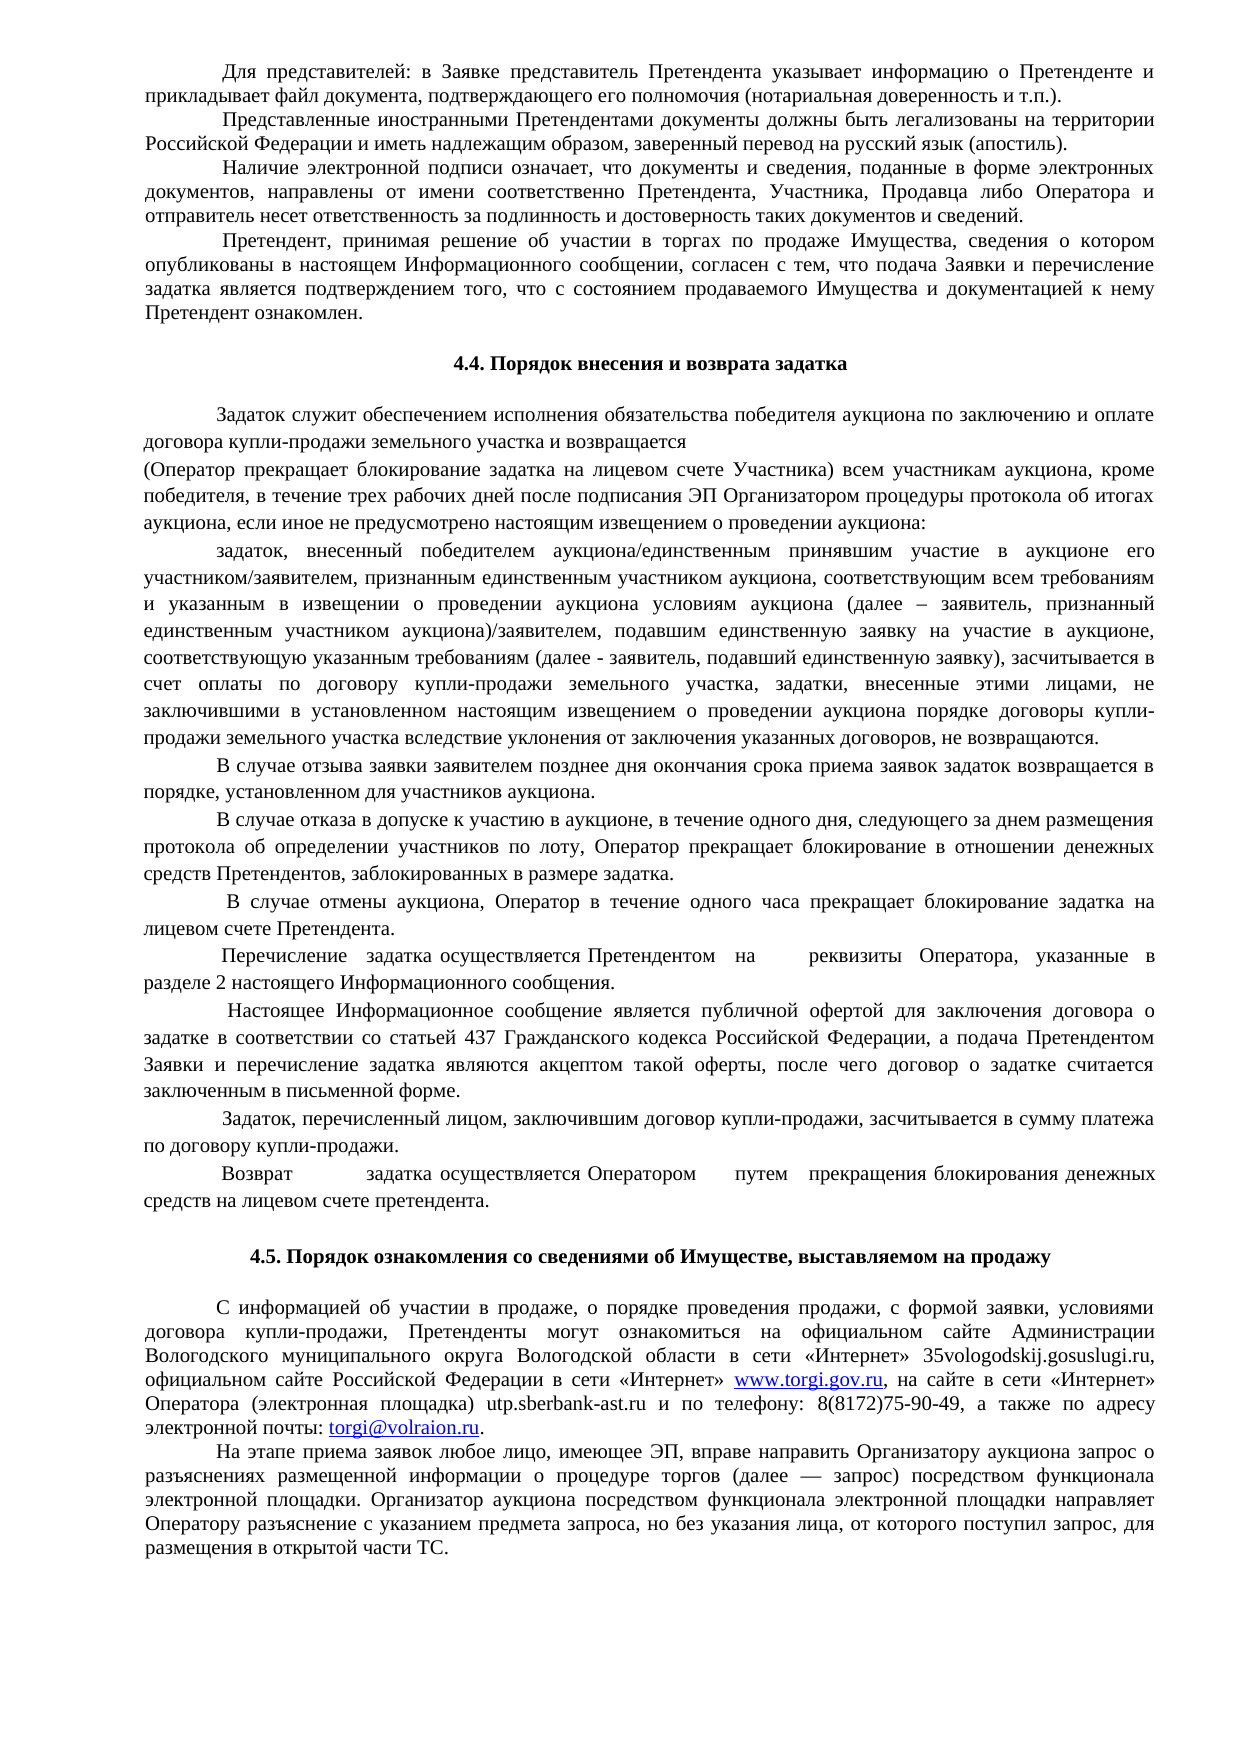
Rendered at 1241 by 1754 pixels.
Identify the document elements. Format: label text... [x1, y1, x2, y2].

text Задаток служит обеспечением исполнения обязательства победителя аукциона по заключению и оплате договора купли-продажи земельного участка и возвращается [143, 402, 1156, 453]
text Настоящее Информационное сообщение является публичной офертой для заключения договора о задатке в соответствии со статьей 437 Гражданского кодекса Российской Федерации, а подача Претендентом Заявки и перечисление задатка являются акцептом такой оферты, после чего договор о задатке считается заключенным в письменной форме. [143, 998, 1156, 1102]
text Наличие электронной подписи означает, что документы и сведения, поданные в форме электронных документов, направлены от имени соответственно Претендента, Участника, Продавца либо Оператора и отправитель несет ответственность за подлинность и достоверность таких документов и сведений. [145, 155, 1156, 227]
text В случае отзыва заявки заявителем позднее дня окончания срока приема заявок задаток возвращается в порядке, установленном для участников аукциона. [143, 753, 1156, 803]
text задаток, внесенный победителем аукциона/единственным принявшим участие в аукционе его участником/заявителем, признанным единственным участником аукциона, соответствующим всем требованиям и указанным в извещении о проведении аукциона условиям аукциона (далее – заявитель, признанный единственным участником аукциона)/заявителем, подавшим единственную заявку на участие в аукционе, соответствующую указанным требованиям (далее - заявитель, подавший единственную заявку), засчитывается в счет оплаты по договору купли-продажи земельного участка, задатки, внесенные этими лицами, не заключившими в установленном настоящим извещением о проведении аукциона порядке договоры купли-продажи земельного участка вследствие уклонения от заключения указанных договоров, не возвращаются. [143, 538, 1156, 749]
text (Оператор прекращает блокирование задатка на лицевом счете Участника) всем участникам аукциона, кроме победителя, в течение трех рабочих дней после подписания ЭП Организатором процедуры протокола об итогах аукциона, если иное не предусмотрено настоящим извещением о проведении аукциона: [143, 457, 1156, 534]
text Представленные иностранными Претендентами документы должны быть легализованы на территории Российской Федерации и иметь надлежащим образом, заверенный перевод на русский язык (апостиль). [145, 107, 1156, 155]
text Возврат задатка осуществляется Оператором путем прекращения блокирования денежных средств на лицевом счете претендента. [143, 1161, 1156, 1212]
text На этапе приема заявок любое лицо, имеющее ЭП, вправе направить Организатору аукциона запрос о разъяснениях размещенной информации о процедуре торгов (далее — запрос) посредством функционала электронной площадки. Организатор аукциона посредством функционала электронной площадки направляет Оператору разъяснение с указанием предмета запроса, но без указания лица, от которого поступил запрос, для размещения в открытой части ТС. [145, 1439, 1156, 1559]
text Для представителей: в Заявке представитель Претендента указывает информацию о Претенденте и прикладывает файл документа, подтверждающего его полномочия (нотариальная доверенность и т.п.). [145, 59, 1156, 107]
text В случае отмены аукциона, Оператор в течение одного часа прекращает блокирование задатка на лицевом счете Претендента. [143, 889, 1156, 939]
text В случае отказа в допуске к участию в аукционе, в течение одного дня, следующего за днем размещения протокола об определении участников по лоту, Оператор прекращает блокирование в отношении денежных средств Претендентов, заблокированных в размере задатка. [143, 807, 1156, 885]
text 4.4. Порядок внесения и возврата задатка [145, 351, 1156, 375]
text Претендент, принимая решение об участии в торгах по продаже Имущества, сведения о котором опубликованы в настоящем Информационного сообщении, согласен с тем, что подача Заявки и перечисление задатка является подтверждением того, что с состоянием продаваемого Имущества и документацией к нему Претендент ознакомлен. [145, 227, 1156, 324]
text Перечисление задатка осуществляется Претендентом на реквизиты Оператора, указанные в разделе 2 настоящего Информационного сообщения. [143, 943, 1156, 994]
text Задаток, перечисленный лицом, заключившим договор купли-продажи, засчитывается в сумму платежа по договору купли-продажи. [143, 1106, 1156, 1157]
text С информацией об участии в продаже, о порядке проведения продажи, с формой заявки, условиями договора купли-продажи, Претенденты могут ознакомиться на официальном сайте Администрации Вологодского муниципального округа Вологодской области в сети «Интернет» 35vologodskij.gosuslugi.ru, официальном сайте Российской Федерации в сети «Интернет» www.torgi.gov.ru, на сайте в сети «Интернет» Оператора (электронная площадка) utp.sberbank-ast.ru и по телефону: 8(8172)75-90-49, а также по адресу электронной почты: torgi@volraion.ru. [145, 1295, 1156, 1439]
text 4.5. Порядок ознакомления со сведениями об Имуществе, выставляемом на продажу [145, 1243, 1156, 1268]
